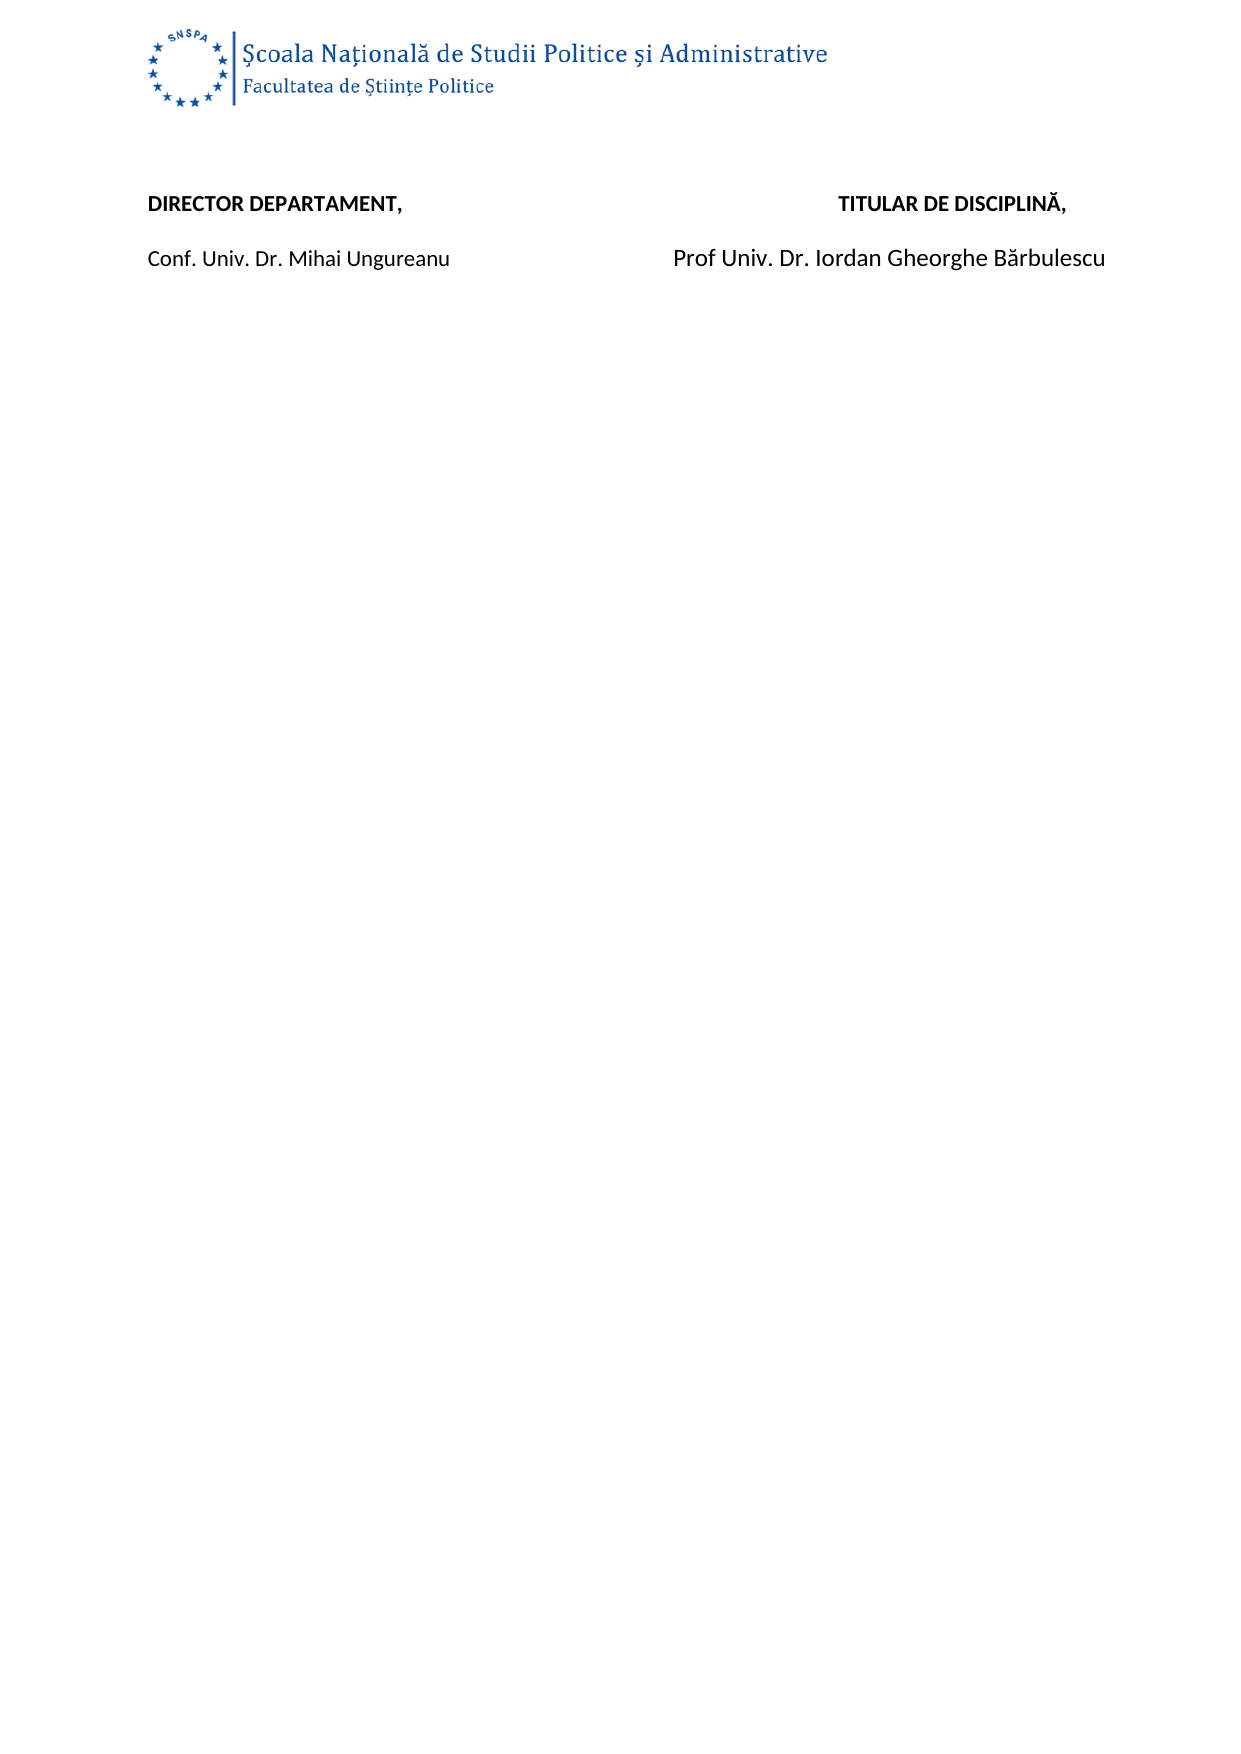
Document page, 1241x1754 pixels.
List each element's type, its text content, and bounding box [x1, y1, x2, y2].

picture [147, 29, 828, 107]
text DIRECTOR DEPARTAMENT, TITULAR DE DISCIPLINĂ, [148, 189, 1152, 217]
text Conf. Univ. Dr. Mihai Ungureanu Prof Univ. Dr. Iordan Gheorghe Bărbulescu [148, 242, 1152, 273]
